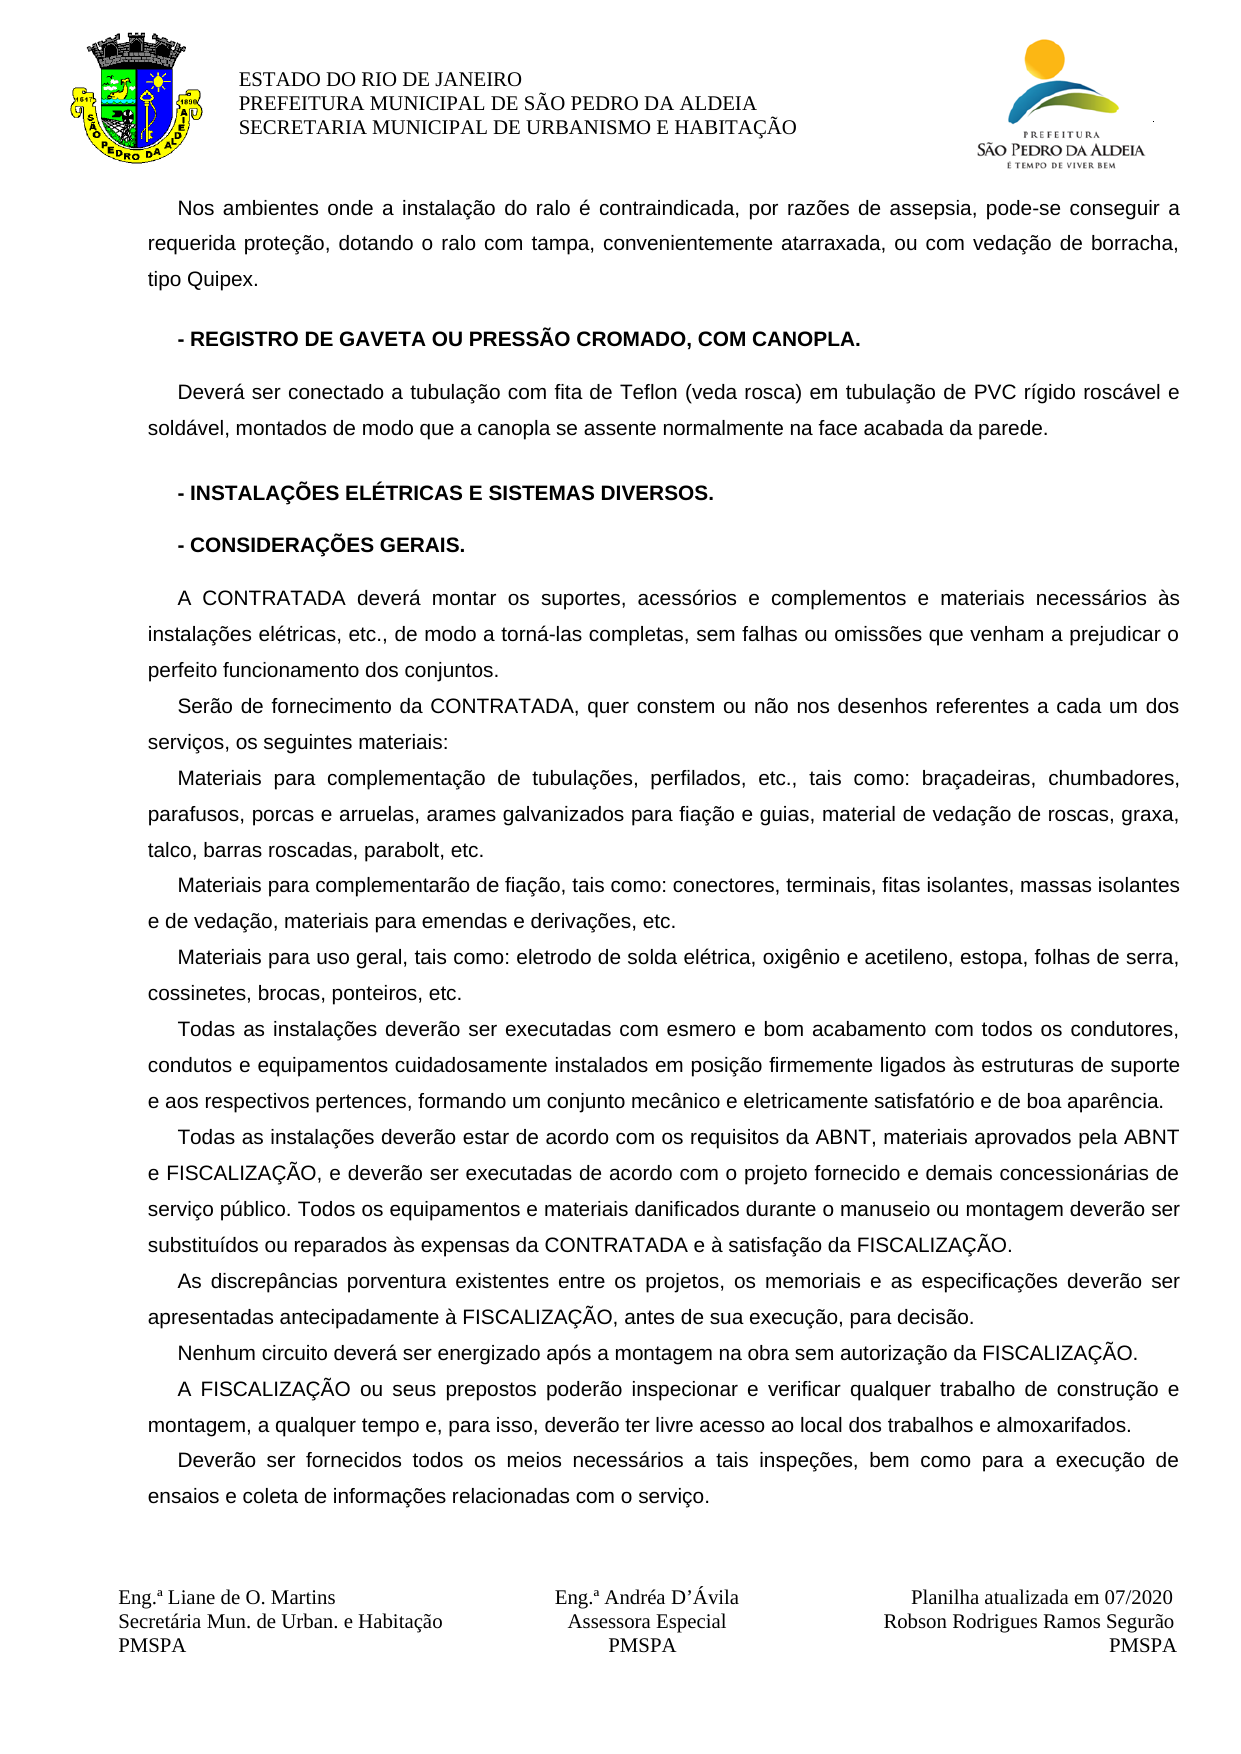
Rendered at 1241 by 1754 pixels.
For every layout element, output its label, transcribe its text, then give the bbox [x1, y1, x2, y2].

text Materiais para uso geral, tais como: eletrodo de solda elétrica, oxigênio e acetileno, estopa, folhas de serra, cossinetes, brocas, ponteiros, etc. [148, 945, 1181, 1005]
text Todas as instalações deverão estar de acordo com os requisitos da ABNT, materiais aprovados pela ABNT e FISCALIZAÇÃO, e deverão ser executadas de acordo com o projeto fornecido e demais concessionárias de serviço público. Todos os equipamentos e materiais danificados durante o manuseio ou montagem deverão ser substituídos ou reparados às expensas da CONTRATADA e à satisfação da FISCALIZAÇÃO. [148, 1125, 1181, 1257]
text Deverão ser fornecidos todos os meios necessários a tais inspeções, bem como para a execução de ensaios e coleta de informações relacionadas com o serviço. [148, 1448, 1181, 1508]
text - CONSIDERAÇÕES GERAIS. [148, 533, 1181, 557]
text - INSTALAÇÕES ELÉTRICAS E SISTEMAS DIVERSOS. [148, 480, 1181, 504]
text Nos ambientes onde a instalação do ralo é contraindicada, por razões de assepsia, pode-se conseguir a requerida proteção, dotando o ralo com tampa, convenientemente atarraxada, ou com vedação de borracha, tipo Quipex. [148, 195, 1181, 291]
text Deverá ser conectado a tubulação com fita de Teflon (veda rosca) em tubulação de PVC rígido roscável e soldável, montados de modo que a canopla se assente normalmente na face acabada da parede. [148, 380, 1181, 440]
picture [972, 31, 1164, 171]
picture [63, 28, 206, 165]
text Nenhum circuito deverá ser energizado após a montagem na obra sem autorização da FISCALIZAÇÃO. [148, 1341, 1181, 1364]
text Todas as instalações deverão ser executadas com esmero e bom acabamento com todos os condutores, condutos e equipamentos cuidadosamente instalados em posição firmemente ligados às estruturas de suporte e aos respectivos pertences, formando um conjunto mecânico e eletricamente satisfatório e de boa aparência. [148, 1017, 1181, 1113]
text Serão de fornecimento da CONTRATADA, quer constem ou não nos desenhos referentes a cada um dos serviços, os seguintes materiais: [148, 694, 1181, 753]
text A FISCALIZAÇÃO ou seus prepostos poderão inspecionar e verificar qualquer trabalho de construção e montagem, a qualquer tempo e, para isso, deverão ter livre acesso ao local dos trabalhos e almoxarifados. [148, 1376, 1181, 1436]
text Materiais para complementação de tubulações, perfilados, etc., tais como: braçadeiras, chumbadores, parafusos, porcas e arruelas, arames galvanizados para fiação e guias, material de vedação de roscas, graxa, talco, barras roscadas, parabolt, etc. [148, 766, 1181, 861]
text A CONTRATADA deverá montar os suportes, acessórios e complementos e materiais necessários às instalações elétricas, etc., de modo a torná-las completas, sem falhas ou omissões que venham a prejudicar o perfeito funcionamento dos conjuntos. [148, 586, 1181, 682]
text - REGISTRO DE GAVETA OU PRESSÃO CROMADO, COM CANOPLA. [148, 327, 1181, 351]
text As discrepâncias porventura existentes entre os projetos, os memoriais e as especificações deverão ser apresentadas antecipadamente à FISCALIZAÇÃO, antes de sua execução, para decisão. [148, 1269, 1181, 1328]
text Materiais para complementarão de fiação, tais como: conectores, terminais, fitas isolantes, massas isolantes e de vedação, materiais para emendas e derivações, etc. [148, 873, 1181, 933]
